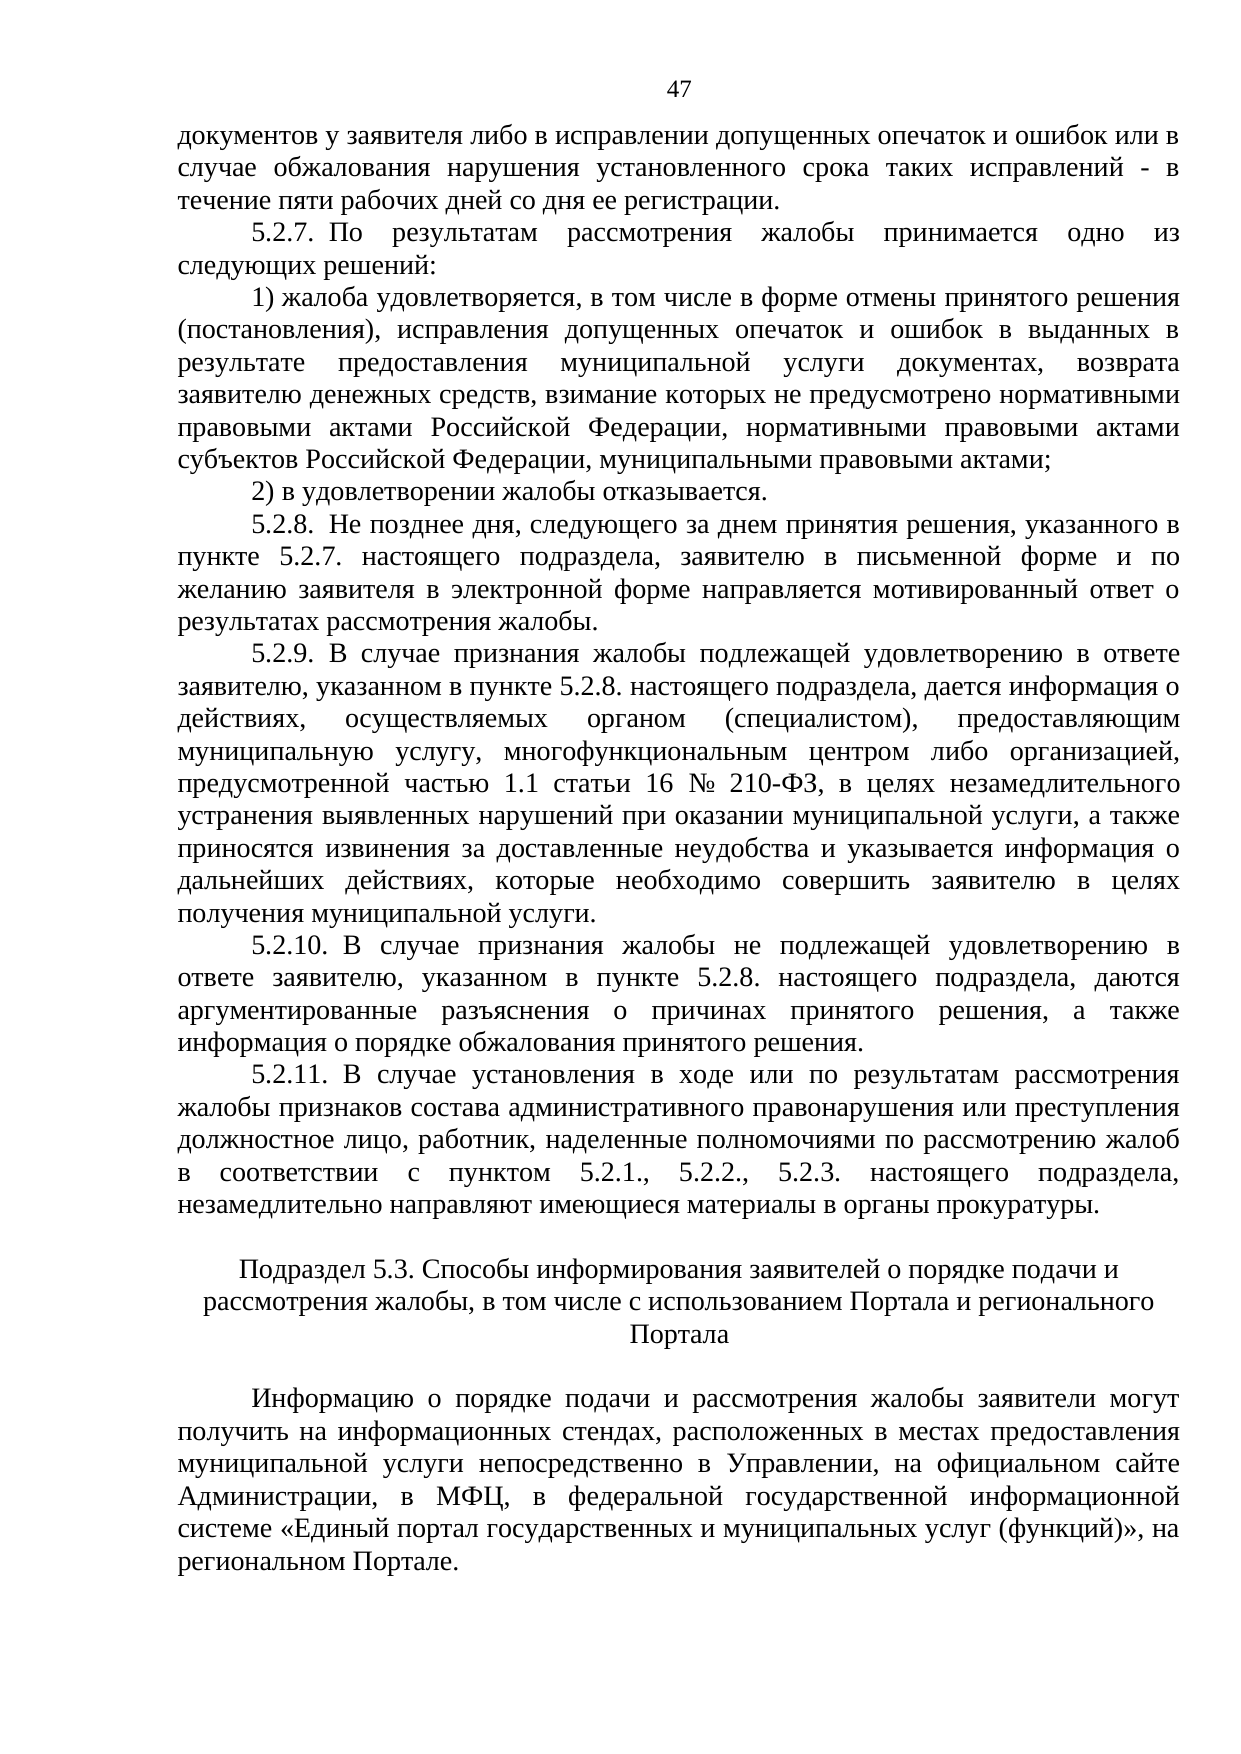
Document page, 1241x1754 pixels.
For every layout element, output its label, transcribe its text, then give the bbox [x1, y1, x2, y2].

text 5.2.7. По результатам рассмотрения жалобы принимается одно из следующих решений: [177, 215, 1181, 280]
text 2) в удовлетворении жалобы отказывается. [177, 474, 1181, 507]
text 5.2.11. В случае установления в ходе или по результатам рассмотрения жалобы признаков состава административного правонарушения или преступления должностное лицо, работник, наделенные полномочиями по рассмотрению жалоб в соответствии с пунктом 5.2.1., 5.2.2., 5.2.3. настоящего подраздела, незамедлительно направляют имеющиеся материалы в органы прокуратуры. [177, 1058, 1181, 1219]
text 5.2.9. В случае признания жалобы подлежащей удовлетворению в ответе заявителю, указанном в пункте 5.2.8. настоящего подраздела, дается информация о действиях, осуществляемых органом (специалистом), предоставляющим муниципальную услугу, многофункциональным центром либо организацией, предусмотренной частью 1.1 статьи 16 № 210-ФЗ, в целях незамедлительного устранения выявленных нарушений при оказании муниципальной услуги, а также приносятся извинения за доставленные неудобства и указывается информация о дальнейших действиях, которые необходимо совершить заявителю в целях получения муниципальной услуги. [177, 636, 1181, 928]
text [177, 118, 1181, 215]
text 1) жалоба удовлетворяется, в том числе в форме отмены принятого решения (постановления), исправления допущенных опечаток и ошибок в выданных в результате предоставления муниципальной услуги документах, возврата заявителю денежных средств, взимание которых не предусмотрено нормативными правовыми актами Российской Федерации, нормативными правовыми актами субъектов Российской Федерации, муниципальными правовыми актами; [177, 280, 1181, 474]
text Информацию о порядке подачи и рассмотрения жалобы заявители могут получить на информационных стендах, расположенных в местах предоставления муниципальной услуги непосредственно в Управлении, на официальном сайте Администрации, в МФЦ, в федеральной государственной информационной системе «Единый портал государственных и муниципальных услуг (функций)», на региональном Портале. [177, 1382, 1181, 1576]
text 5.2.8. Не позднее дня, следующего за днем принятия решения, указанного в пункте 5.2.7. настоящего подраздела, заявителю в письменной форме и по желанию заявителя в электронной форме направляется мотивированный ответ о результатах рассмотрения жалобы. [177, 507, 1181, 636]
text Подраздел 5.3. Способы информирования заявителей о порядке подачи и рассмотрения жалобы, в том числе с использованием Портала и регионального Портала [177, 1252, 1181, 1349]
text 5.2.10. В случае признания жалобы не подлежащей удовлетворению в ответе заявителю, указанном в пункте 5.2.8. настоящего подраздела, даются аргументированные разъяснения о причинах принятого решения, а также информация о порядке обжалования принятого решения. [177, 928, 1181, 1058]
